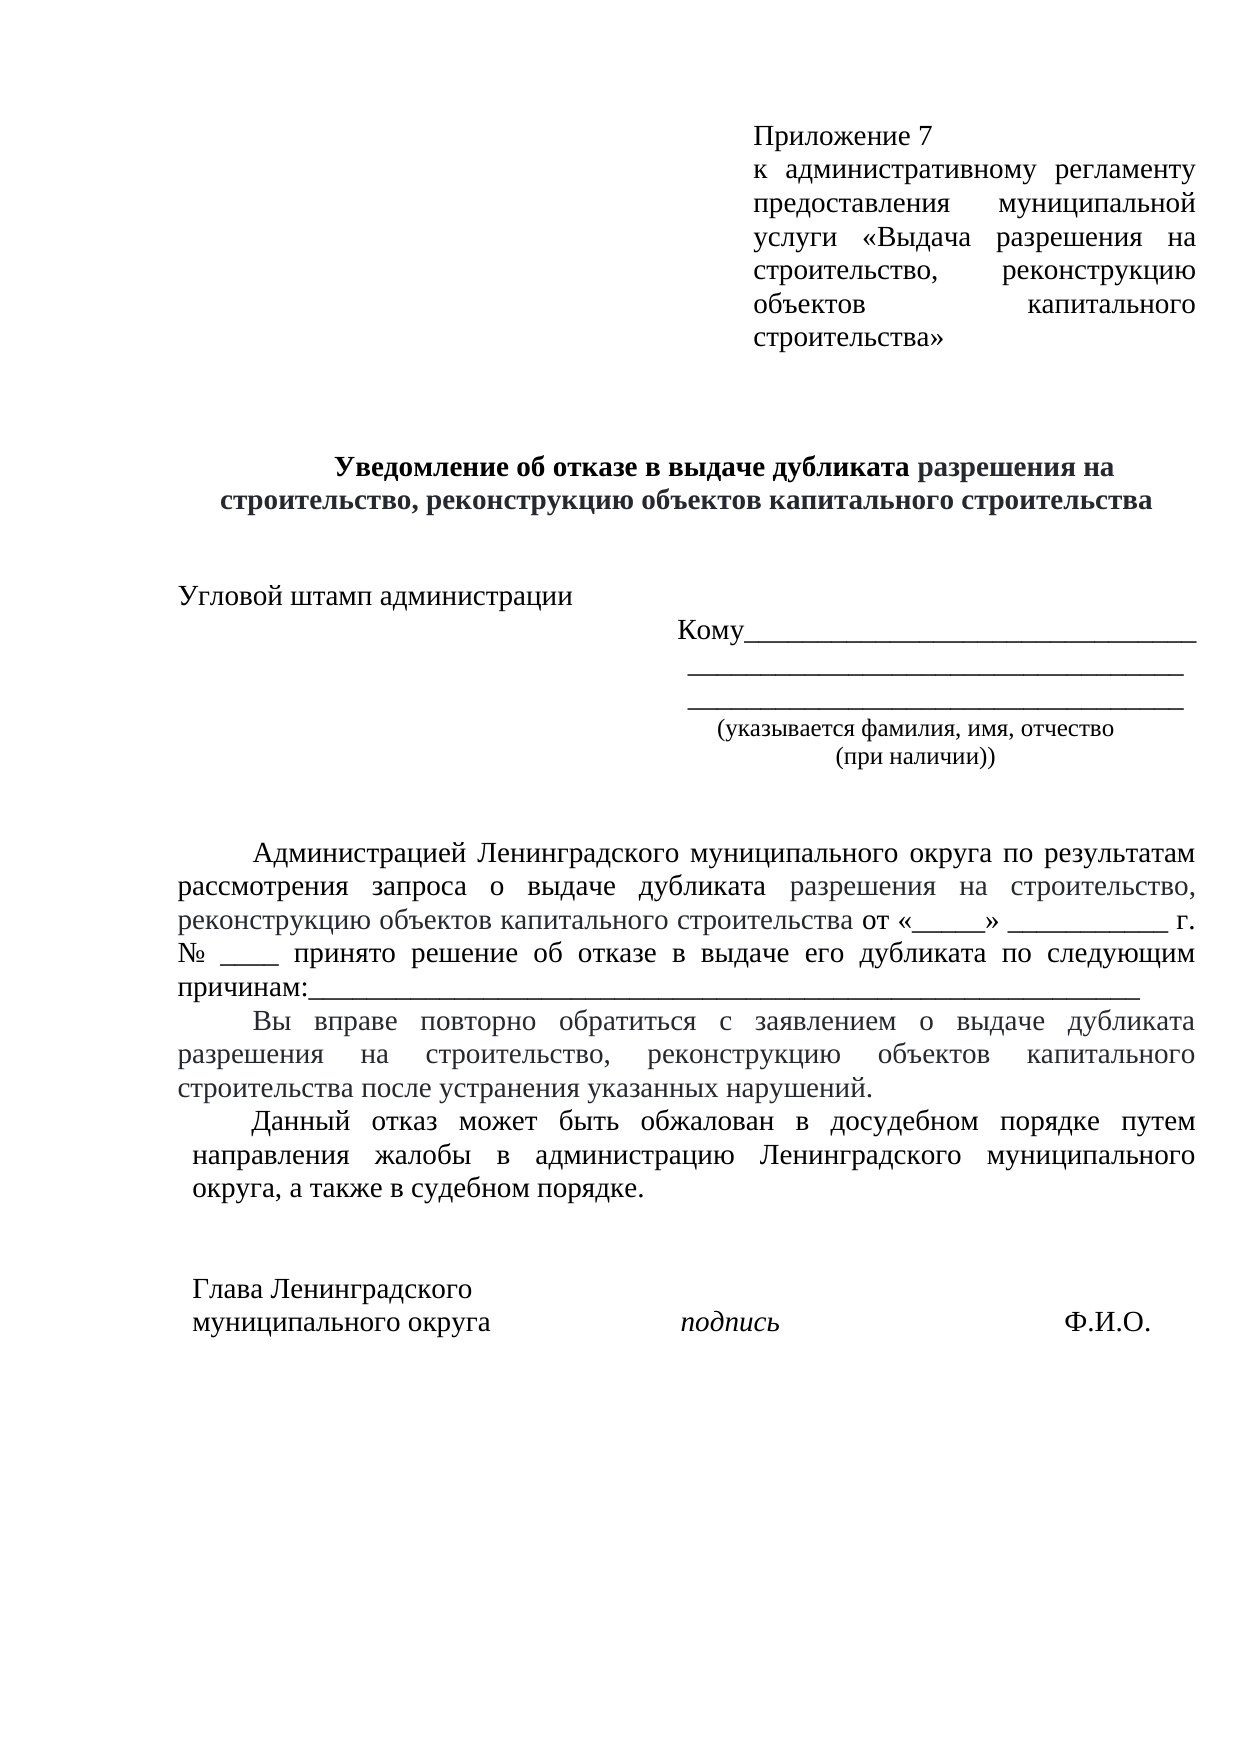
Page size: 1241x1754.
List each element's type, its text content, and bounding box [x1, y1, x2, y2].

text Данный отказ может быть обжалован в досудебном порядке путем направления жалобы в администрацию Ленинградского муниципального округа, а также в судебном порядке. [192, 1103, 1196, 1204]
text (при наличии)) [635, 741, 1196, 770]
text Вы вправе повторно обратиться с заявлением о выдаче дубликата разрешения на строительство, реконструкцию объектов капитального строительства после устранения указанных нарушений. [177, 1003, 1196, 1103]
text муниципального округа подпись Ф.И.О. [192, 1304, 1196, 1338]
text Приложение 7 [753, 118, 1196, 152]
text Кому_______________________________ [177, 612, 1196, 646]
text __________________________________ [177, 646, 1196, 679]
text __________________________________ [177, 679, 1196, 713]
text (указывается фамилия, имя, отчество [635, 713, 1196, 741]
text к административному регламенту предоставления муниципальной услуги «Выдача разрешения на строительство, реконструкцию объектов капитального строительства» [753, 152, 1196, 353]
text Угловой штамп администрации [177, 578, 1196, 612]
text Уведомление об отказе в выдаче дубликата разрешения на строительство, реконструкцию объектов капитального строительства [177, 449, 1196, 516]
text Глава Ленинградского [192, 1271, 1196, 1304]
text Администрацией Ленинградского муниципального округа по результатам рассмотрения запроса о выдаче дубликата разрешения на строительство, реконструкцию объектов капитального строительства от «_____» ___________ г. № ____ принято решение об отказе в выдаче его дубликата по следующим причинам:_________________________________________________________ [177, 835, 1196, 1003]
